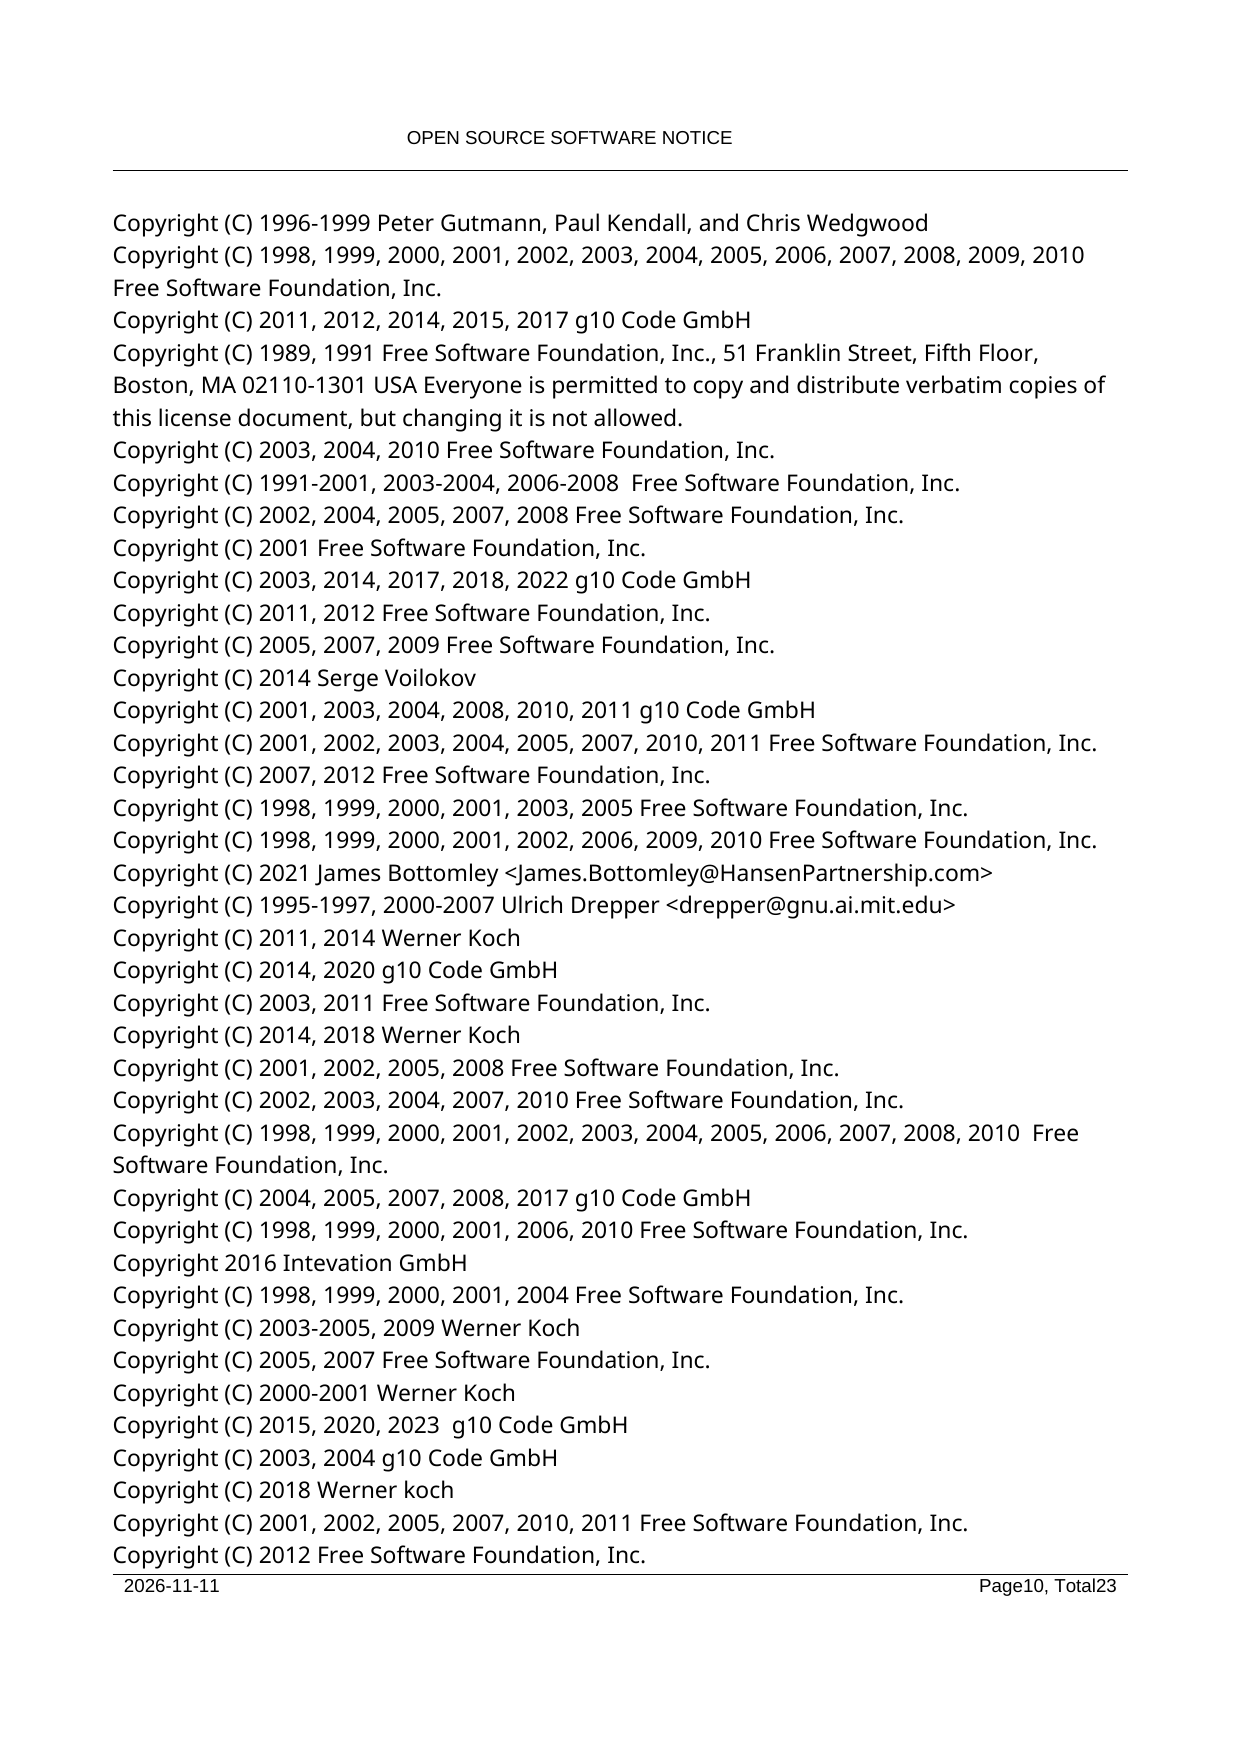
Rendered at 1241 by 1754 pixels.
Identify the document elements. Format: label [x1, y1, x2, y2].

text [112, 206, 1128, 1571]
